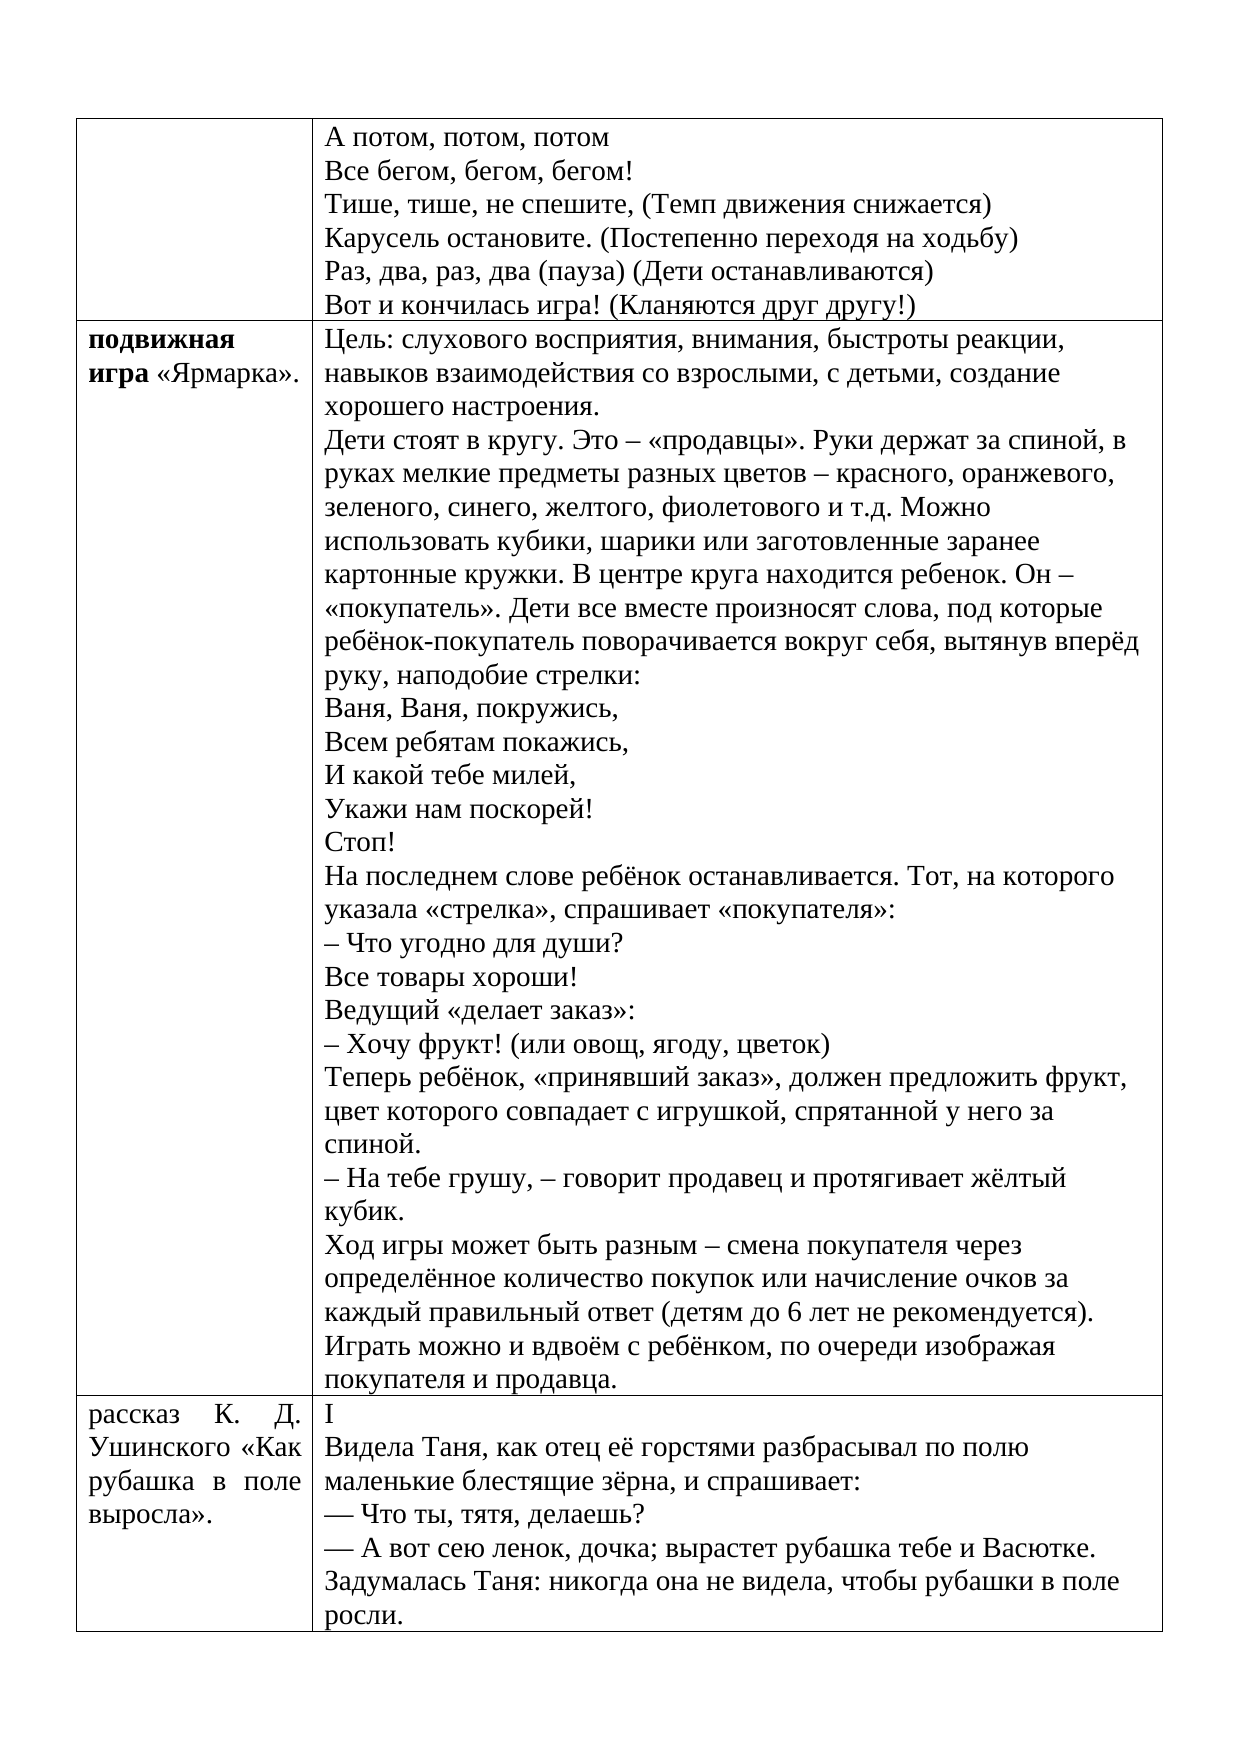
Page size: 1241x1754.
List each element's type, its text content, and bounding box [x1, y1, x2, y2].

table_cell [77, 1396, 312, 1631]
table_cell Цель: слухового восприятия, внимания, быстроты реакции, навыков взаимодействия со взрослыми, с детьми, создание хорошего настроения. Дети стоят в кругу. Это – «продавцы». Руки держат за спиной, в руках мелкие предметы разных цветов – красного, оранжевого, зеленого, синего, желтого, фиолетового и т.д. Можно использовать кубики, шарики или заготовленные заранее картонные кружки. В центре круга находится ребенок. Он – «покупатель». Дети все вместе произносят слова, под которые ребёнок-покупатель поворачивается вокруг себя, вытянув вперёд руку, наподобие стрелки: Ваня, Ваня, покружись, Всем ребятам покажись, И какой тебе милей, Укажи нам поскорей! Стоп! На последнем слове ребёнок останавливается. Тот, на которого указала «стрелка», спрашивает «покупателя»: – Что угодно для души? Все товары хороши! Ведущий «делает заказ»: – Хочу фрукт! (или овощ, ягоду, цветок) Теперь ребёнок, «принявший заказ», должен предложить фрукт, цвет которого совпадает с игрушкой, спрятанной у него за спиной. – На тебе грушу, – говорит продавец и протягивает жёлтый кубик. Ход игры может быть разным – смена покупателя через определённое количество покупок или начисление очков за каждый правильный ответ (детям до 6 лет не рекомендуется). Играть можно и вдвоём с ребёнком, по очереди изображая покупателя и продавца. [313, 321, 1162, 1395]
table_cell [77, 119, 312, 320]
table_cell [313, 1396, 1162, 1631]
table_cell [313, 119, 1162, 320]
table_cell подвижная игра «Ярмарка». [77, 321, 312, 1395]
